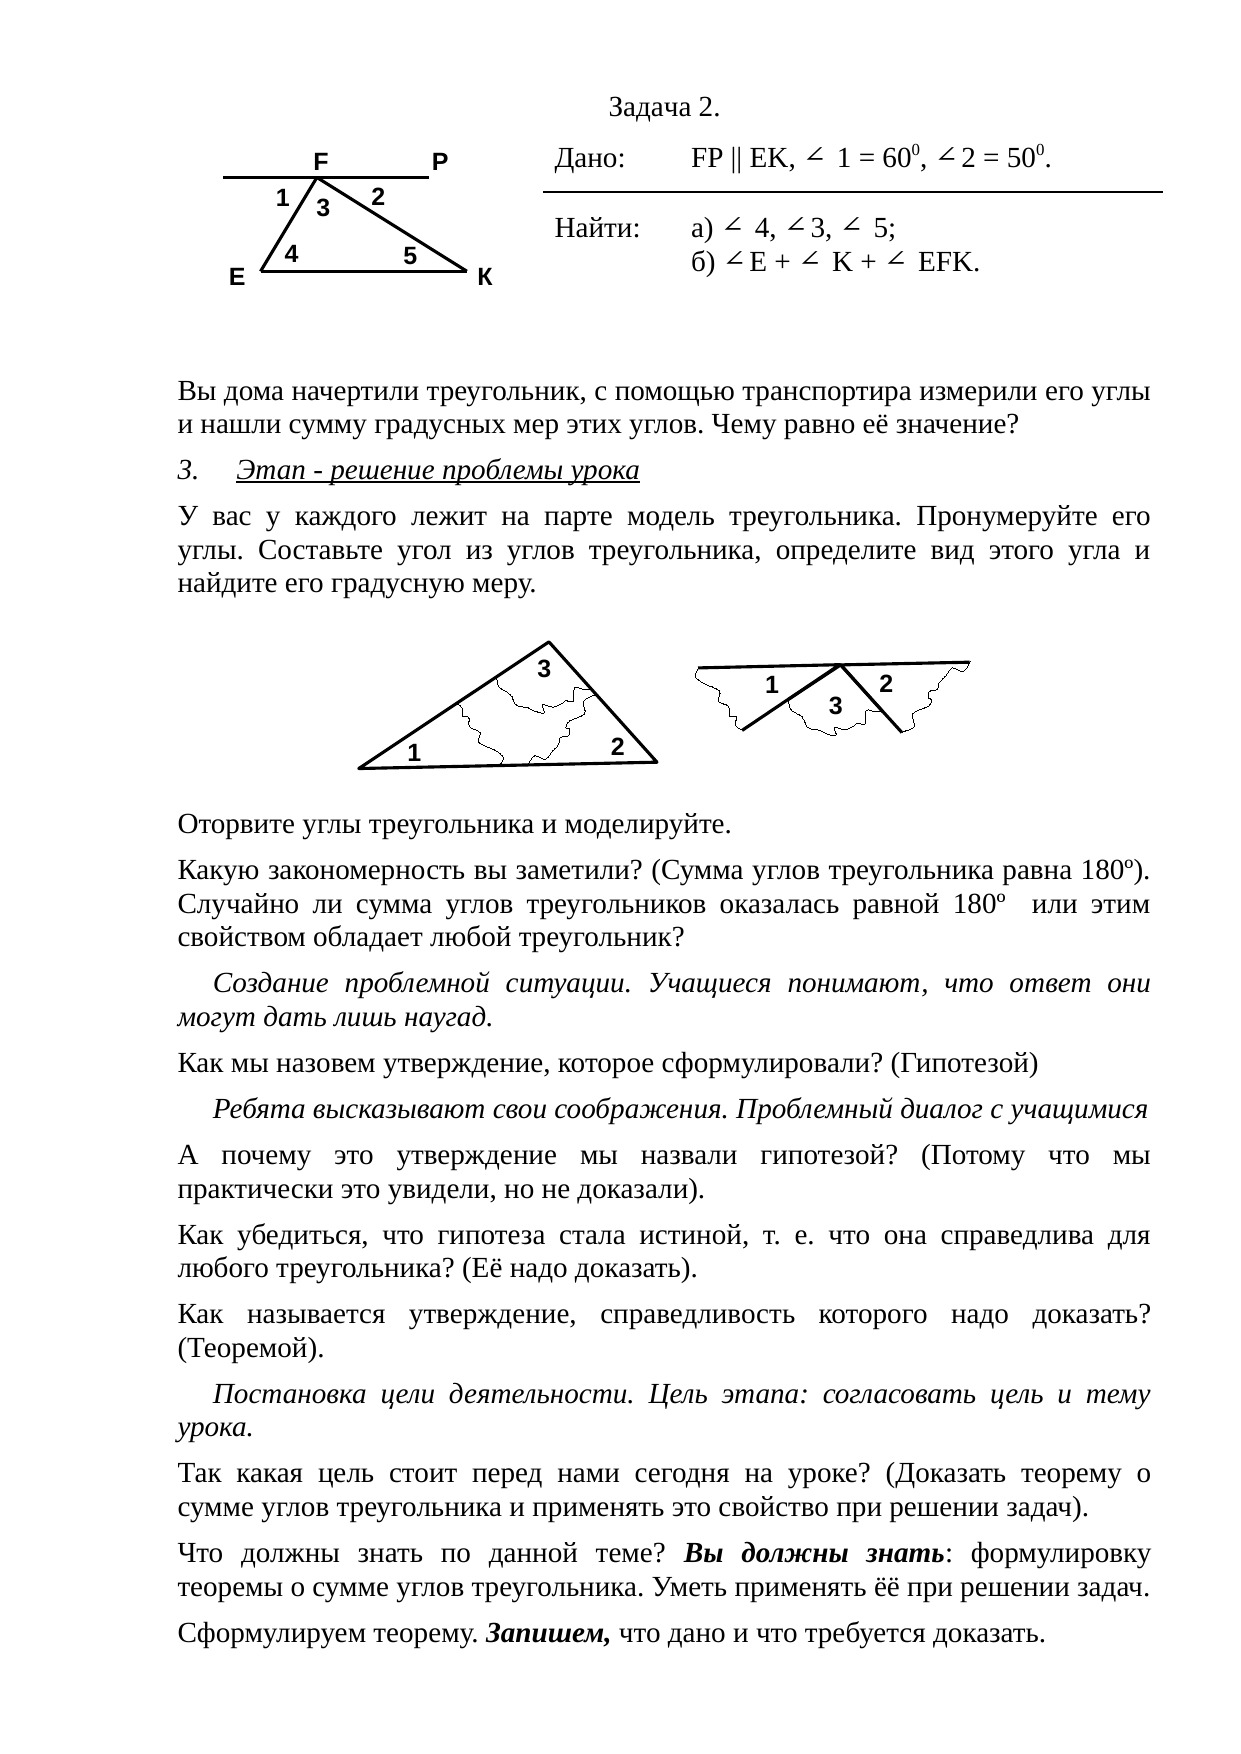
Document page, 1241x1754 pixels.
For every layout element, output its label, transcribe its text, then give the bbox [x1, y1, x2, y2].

text Сформулируем теорему. Запишем, что дано и что требуется доказать. [177, 1615, 1152, 1648]
text Как убедиться, что гипотеза стала истиной, т. е. что она справедлива для любого треугольника? (Её надо доказать). [177, 1217, 1152, 1284]
text Ребята высказывают свои соображения. Проблемный диалог с учащимися [177, 1091, 1152, 1125]
table_cell Найти: а) 4, 3, 5; б) E + K + EFK. [543, 193, 1163, 327]
text Что должны знать по данной теме? Вы должны знать: формулировку теоремы о сумме углов треугольника. Уметь применять ёё при решении задач. [177, 1535, 1152, 1602]
text А почему это утверждение мы назвали гипотезой? (Потому что мы практически это увидели, но не доказали). [177, 1137, 1152, 1204]
text Вы дома начертили треугольник, с помощью транспортира измерили его углы и нашли сумму градусных мер этих углов. Чему равно её значение? [177, 373, 1152, 440]
table_cell [166, 122, 543, 327]
table_cell Дано: FP || EK, 1 = 600, 2 = 500. [543, 122, 1163, 191]
text 3. Этап - решение проблемы урока [177, 452, 1152, 486]
text Какую закономерность вы заметили? (Сумма углов треугольника равна 180º). Случайно ли сумма углов треугольников оказалась равной 180º или этим свойством обладает любой треугольник? [177, 852, 1152, 953]
text Как называется утверждение, справедливость которого надо доказать? (Теоремой). [177, 1296, 1152, 1363]
table_header Задача 2. [166, 89, 1163, 122]
text Постановка цели деятельности. Цель этапа: согласовать цель и тему урока. [177, 1376, 1152, 1443]
text Как мы назовем утверждение, которое сформулировали? (Гипотезой) [177, 1045, 1152, 1079]
text Оторвите углы треугольника и моделируйте. [177, 806, 1152, 840]
text Создание проблемной ситуации. Учащиеся понимают, что ответ они могут дать лишь наугад. [177, 966, 1152, 1033]
text Так какая цель стоит перед нами сегодня на уроке? (Доказать теорему о сумме углов треугольника и применять это свойство при решении задач). [177, 1456, 1152, 1523]
text У вас у каждого лежит на парте модель треугольника. Пронумеруйте его углы. Составьте угол из углов треугольника, определите вид этого угла и найдите его градусную меру. [177, 498, 1152, 599]
